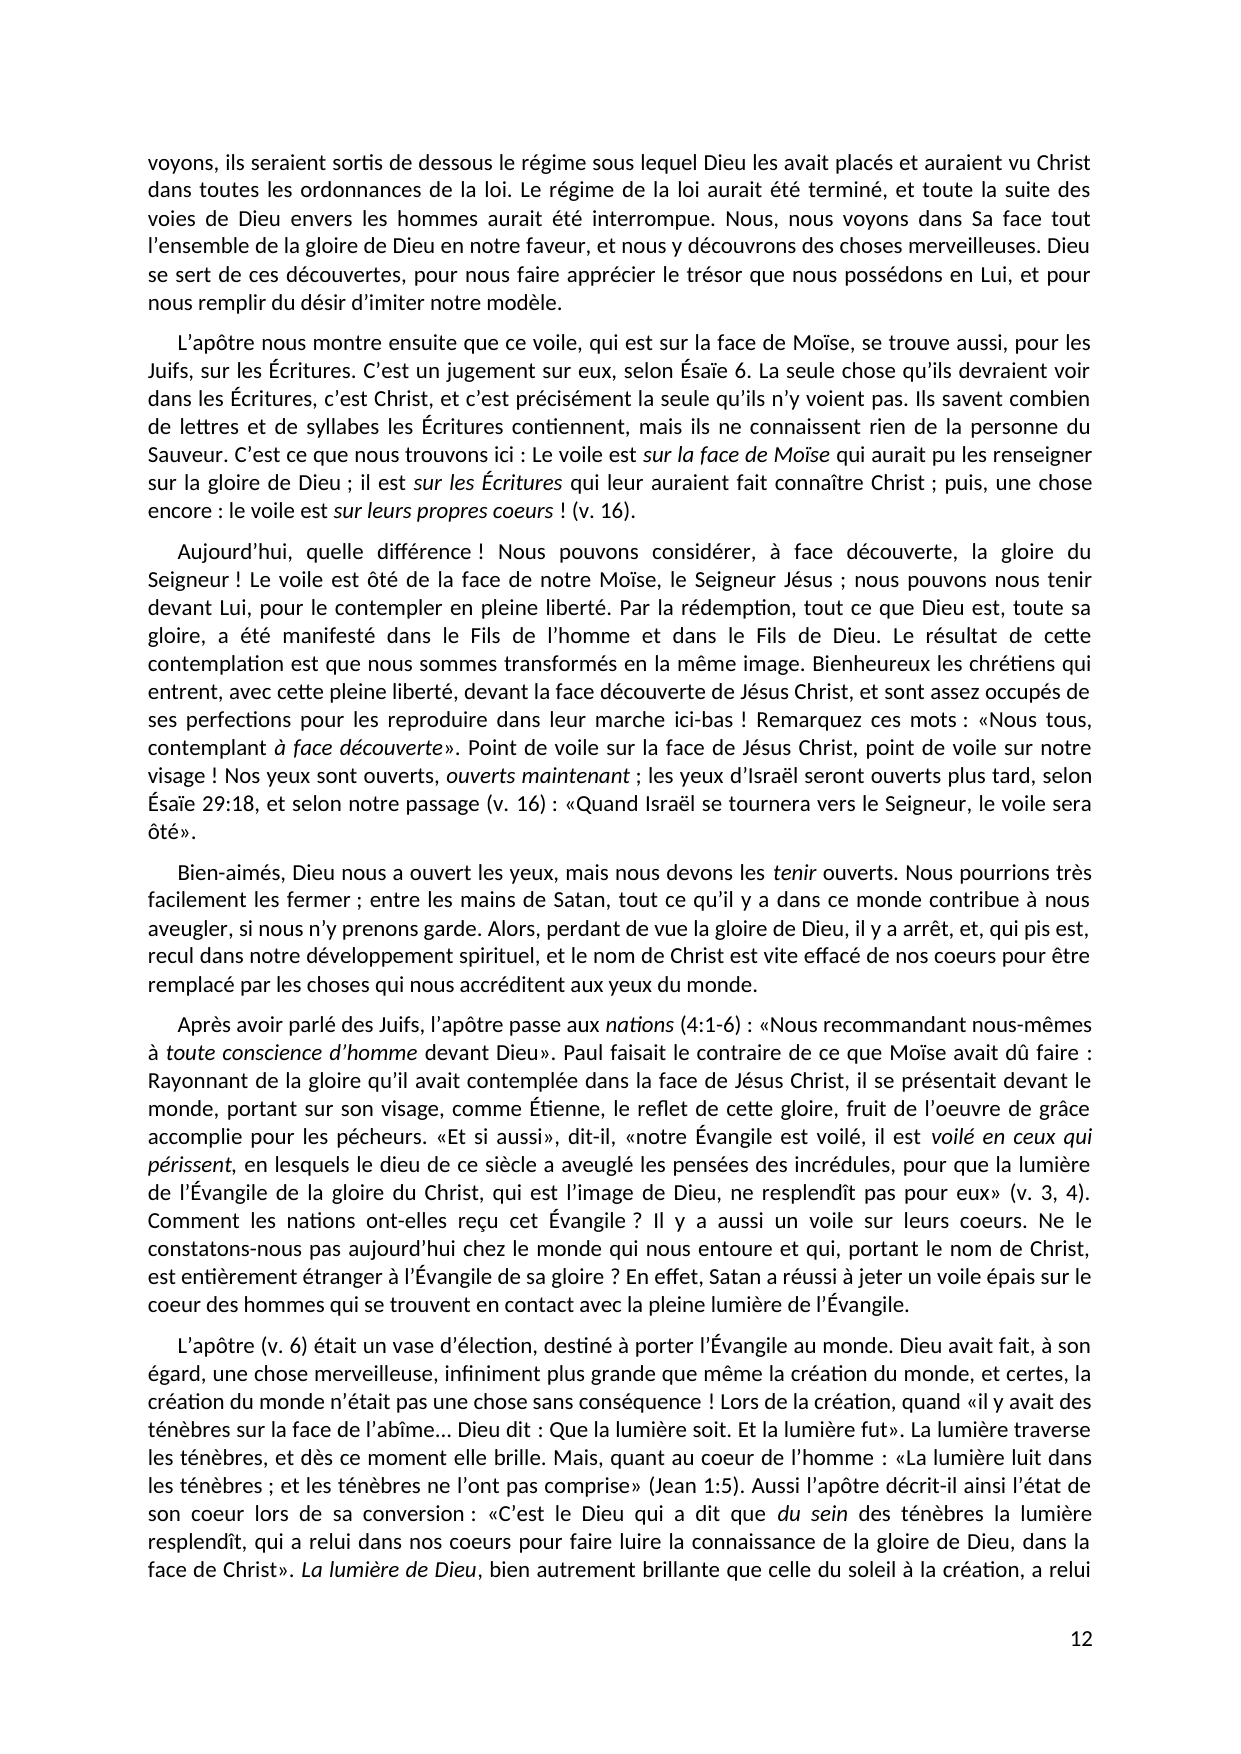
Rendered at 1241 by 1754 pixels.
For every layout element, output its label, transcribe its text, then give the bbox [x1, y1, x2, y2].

text Bien-aimés, Dieu nous a ouvert les yeux, mais nous devons les tenir ouverts. Nous pourrions très facilement les fermer ; entre les mains de Satan, tout ce qu’il y a dans ce monde contribue à nous aveugler, si nous n’y prenons garde. Alors, perdant de vue la gloire de Dieu, il y a arrêt, et, qui pis est, recul dans notre développement spirituel, et le nom de Christ est vite effacé de nos coeurs pour être remplacé par les choses qui nous accréditent aux yeux du monde. [148, 858, 1093, 998]
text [148, 1331, 1093, 1583]
text Après avoir parlé des Juifs, l’apôtre passe aux nations (4:1-6) : «Nous recommandant nous-mêmes à toute conscience d’homme devant Dieu». Paul faisait le contraire de ce que Moïse avait dû faire : Rayonnant de la gloire qu’il avait contemplée dans la face de Jésus Christ, il se présentait devant le monde, portant sur son visage, comme Étienne, le reflet de cette gloire, fruit de l’oeuvre de grâce accomplie pour les pécheurs. «Et si aussi», dit-il, «notre Évangile est voilé, il est voilé en ceux qui périssent, en lesquels le dieu de ce siècle a aveuglé les pensées des incrédules, pour que la lumière de l’Évangile de la gloire du Christ, qui est l’image de Dieu, ne resplendît pas pour eux» (v. 3, 4). Comment les nations ont-elles reçu cet Évangile ? Il y a aussi un voile sur leurs coeurs. Ne le constatons-nous pas aujourd’hui chez le monde qui nous entoure et qui, portant le nom de Christ, est entièrement étranger à l’Évangile de sa gloire ? En effet, Satan a réussi à jeter un voile épais sur le coeur des hommes qui se trouvent en contact avec la pleine lumière de l’Évangile. [148, 1010, 1093, 1318]
text L’apôtre nous montre ensuite que ce voile, qui est sur la face de Moïse, se trouve aussi, pour les Juifs, sur les Écritures. C’est un jugement sur eux, selon Ésaïe 6. La seule chose qu’ils devraient voir dans les Écritures, c’est Christ, et c’est précisément la seule qu’ils n’y voient pas. Ils savent combien de lettres et de syllabes les Écritures contiennent, mais ils ne connaissent rien de la personne du Sauveur. C’est ce que nous trouvons ici : Le voile est sur la face de Moïse qui aurait pu les renseigner sur la gloire de Dieu ; il est sur les Écritures qui leur auraient fait connaître Christ ; puis, une chose encore : le voile est sur leurs propres coeurs ! (v. 16). [148, 328, 1093, 524]
text Aujourd’hui, quelle différence ! Nous pouvons considérer, à face découverte, la gloire du Seigneur ! Le voile est ôté de la face de notre Moïse, le Seigneur Jésus ; nous pouvons nous tenir devant Lui, pour le contempler en pleine liberté. Par la rédemption, tout ce que Dieu est, toute sa gloire, a été manifesté dans le Fils de l’homme et dans le Fils de Dieu. Le résultat de cette contemplation est que nous sommes transformés en la même image. Bienheureux les chrétiens qui entrent, avec cette pleine liberté, devant la face découverte de Jésus Christ, et sont assez occupés de ses perfections pour les reproduire dans leur marche ici-bas ! Remarquez ces mots : «Nous tous, contemplant à face découverte». Point de voile sur la face de Jésus Christ, point de voile sur notre visage ! Nos yeux sont ouverts, ouverts maintenant ; les yeux d’Israël seront ouverts plus tard, selon Ésaïe 29:18, et selon notre passage (v. 16) : «Quand Israël se tournera vers le Seigneur, le voile sera ôté». [148, 537, 1093, 845]
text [148, 148, 1093, 316]
